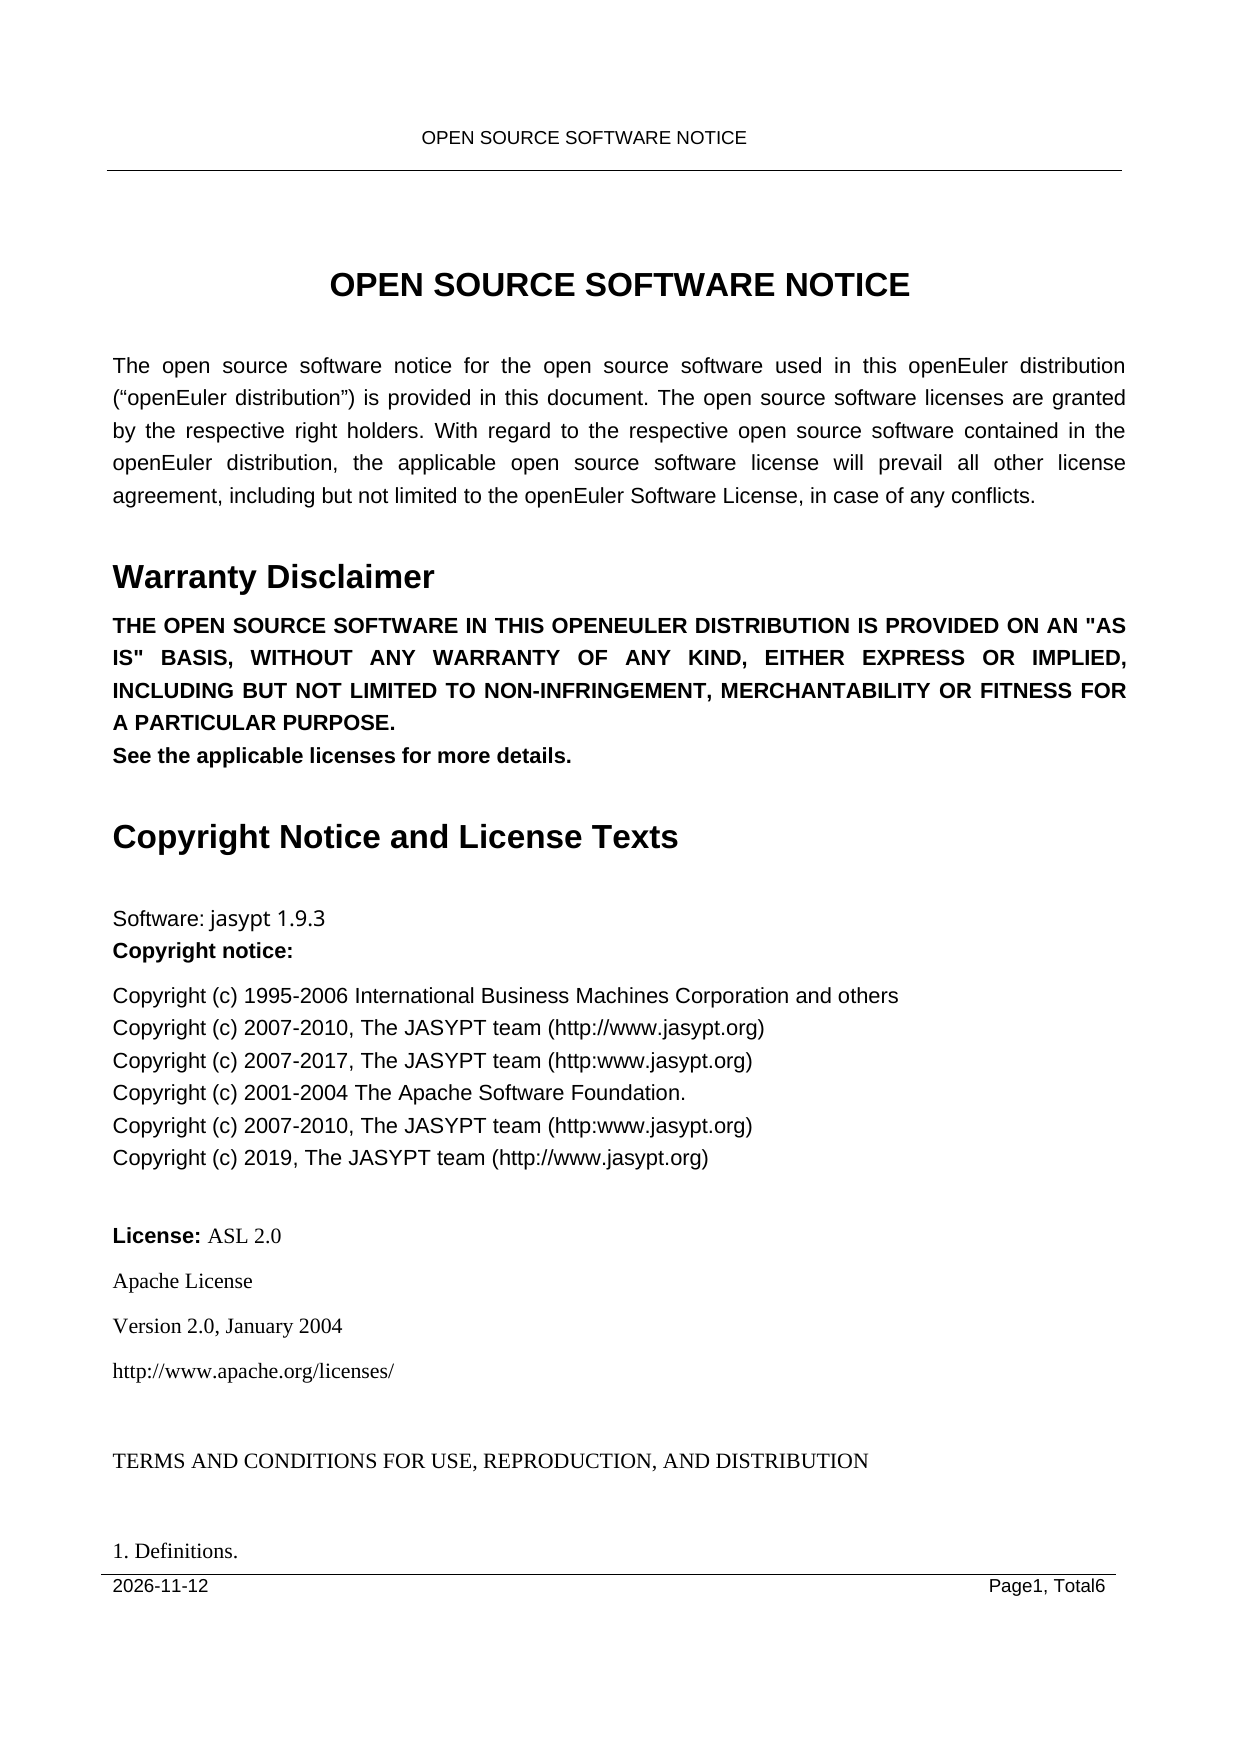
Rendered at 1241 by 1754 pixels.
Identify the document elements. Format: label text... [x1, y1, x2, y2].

text 1. Definitions. [112, 1535, 1128, 1567]
text Version 2.0, January 2004 [112, 1309, 1128, 1342]
text Apache License [112, 1264, 1128, 1297]
text The open source software notice for the open source software used in this openEuler distribution (“openEuler distribution”) is provided in this document. The open source software licenses are granted by the respective right holders. With regard to the respective open source software contained in the openEuler distribution, the applicable open source software license will prevail all other license agreement, including but not limited to the openEuler Software License, in case of any conflicts. [112, 349, 1128, 511]
text http://www.apache.org/licenses/ [112, 1354, 1128, 1387]
text Copyright (c) 2007-2010, The JASYPT team (http://www.jasypt.org) [112, 1012, 1128, 1044]
text OPEN SOURCE SOFTWARE NOTICE [112, 251, 1128, 316]
text Copyright (c) 2019, The JASYPT team (http://www.jasypt.org) [112, 1142, 1128, 1174]
text Software: jasypt 1.9.3 [112, 901, 1128, 934]
text Copyright Notice and License Texts [112, 804, 1128, 869]
text TERMS AND CONDITIONS FOR USE, REPRODUCTION, AND DISTRIBUTION [112, 1445, 1128, 1477]
text Copyright (c) 1995-2006 International Business Machines Corporation and others [112, 979, 1128, 1012]
text Copyright (c) 2007-2010, The JASYPT team (http:www.jasypt.org) [112, 1109, 1128, 1142]
text Copyright (c) 2007-2017, The JASYPT team (http:www.jasypt.org) [112, 1044, 1128, 1077]
text License: ASL 2.0 [112, 1219, 1128, 1252]
text Warranty Disclaimer [112, 544, 1128, 609]
text THE OPEN SOURCE SOFTWARE IN THIS OPENEULER DISTRIBUTION IS PROVIDED ON AN "AS IS" BASIS, WITHOUT ANY WARRANTY OF ANY KIND, EITHER EXPRESS OR IMPLIED, INCLUDING BUT NOT LIMITED TO NON-INFRINGEMENT, MERCHANTABILITY OR FITNESS FOR A PARTICULAR PURPOSE. See the applicable licenses for more details. [112, 609, 1128, 771]
text Copyright (c) 2001-2004 The Apache Software Foundation. [112, 1077, 1128, 1109]
text Copyright notice: [112, 934, 1128, 966]
